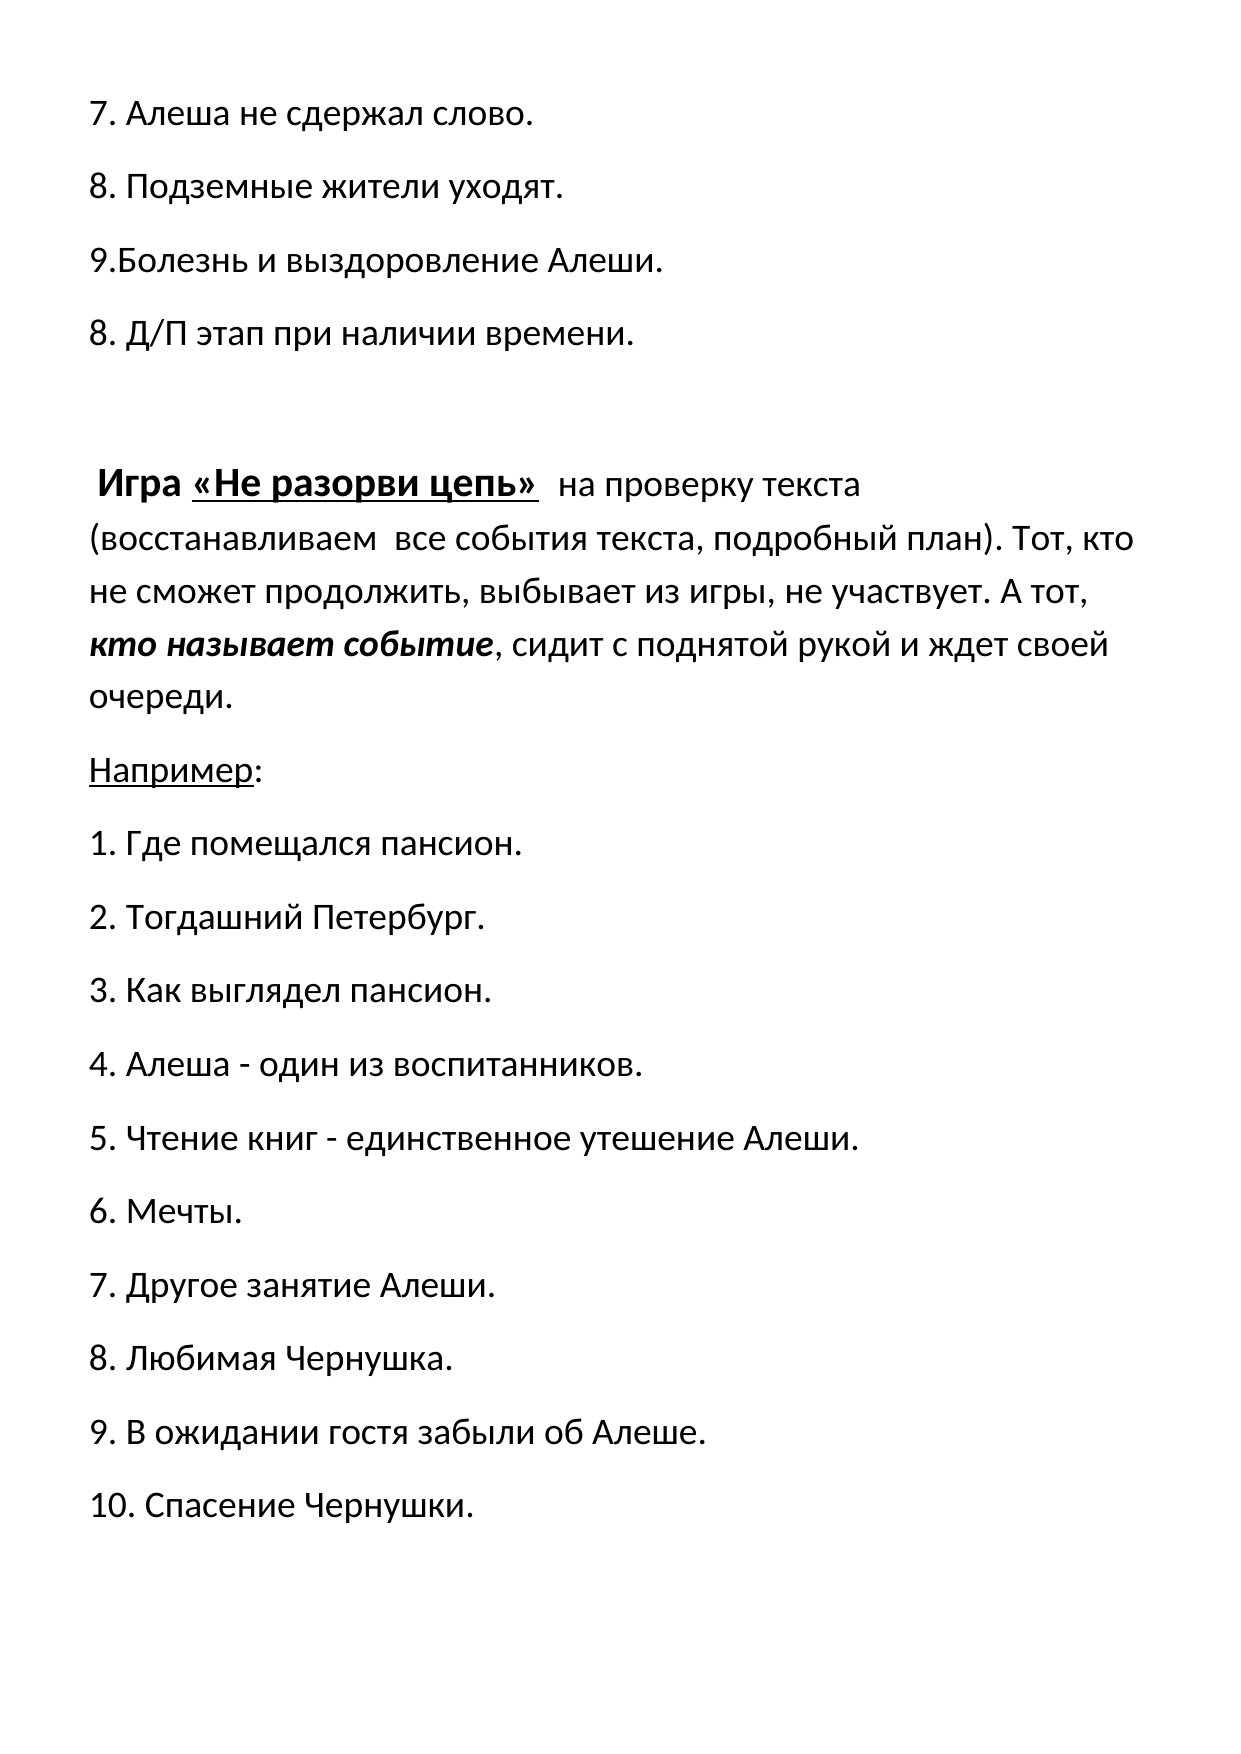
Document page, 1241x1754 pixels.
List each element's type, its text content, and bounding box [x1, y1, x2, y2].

text 8. Д/П этап при наличии времени. [89, 309, 1152, 355]
text 6. Мечты. [89, 1187, 1152, 1233]
text 5. Чтение книг - единственное утешение Алеши. [89, 1113, 1152, 1159]
text 3. Как выглядел пансион. [89, 966, 1152, 1012]
text Например: [89, 746, 1152, 792]
text 2. Тогдашний Петербург. [89, 893, 1152, 939]
text 9. В ожидании гостя забыли об Алеше. [89, 1408, 1152, 1453]
text 1. Где помещался пансион. [89, 819, 1152, 865]
text 7. Другое занятие Алеши. [89, 1261, 1152, 1306]
text 10. Спасение Чернушки. [89, 1481, 1152, 1527]
text 8. Любимая Чернушка. [89, 1334, 1152, 1380]
text 7. Алеша не сдержал слово. [89, 89, 1152, 134]
text 4. Алеша - один из воспитанников. [89, 1040, 1152, 1086]
text 8. Подземные жители уходят. [89, 162, 1152, 208]
text 9.Болезнь и выздоровление Алеши. [89, 236, 1152, 282]
text Игра «Не разорви цепь» на проверку текста (восстанавливаем все события текста, подробный план). Тот, кто не сможет продолжить, выбывает из игры, не участвует. А тот, кто называет событие, сидит с поднятой рукой и ждет своей очереди. [89, 456, 1152, 718]
